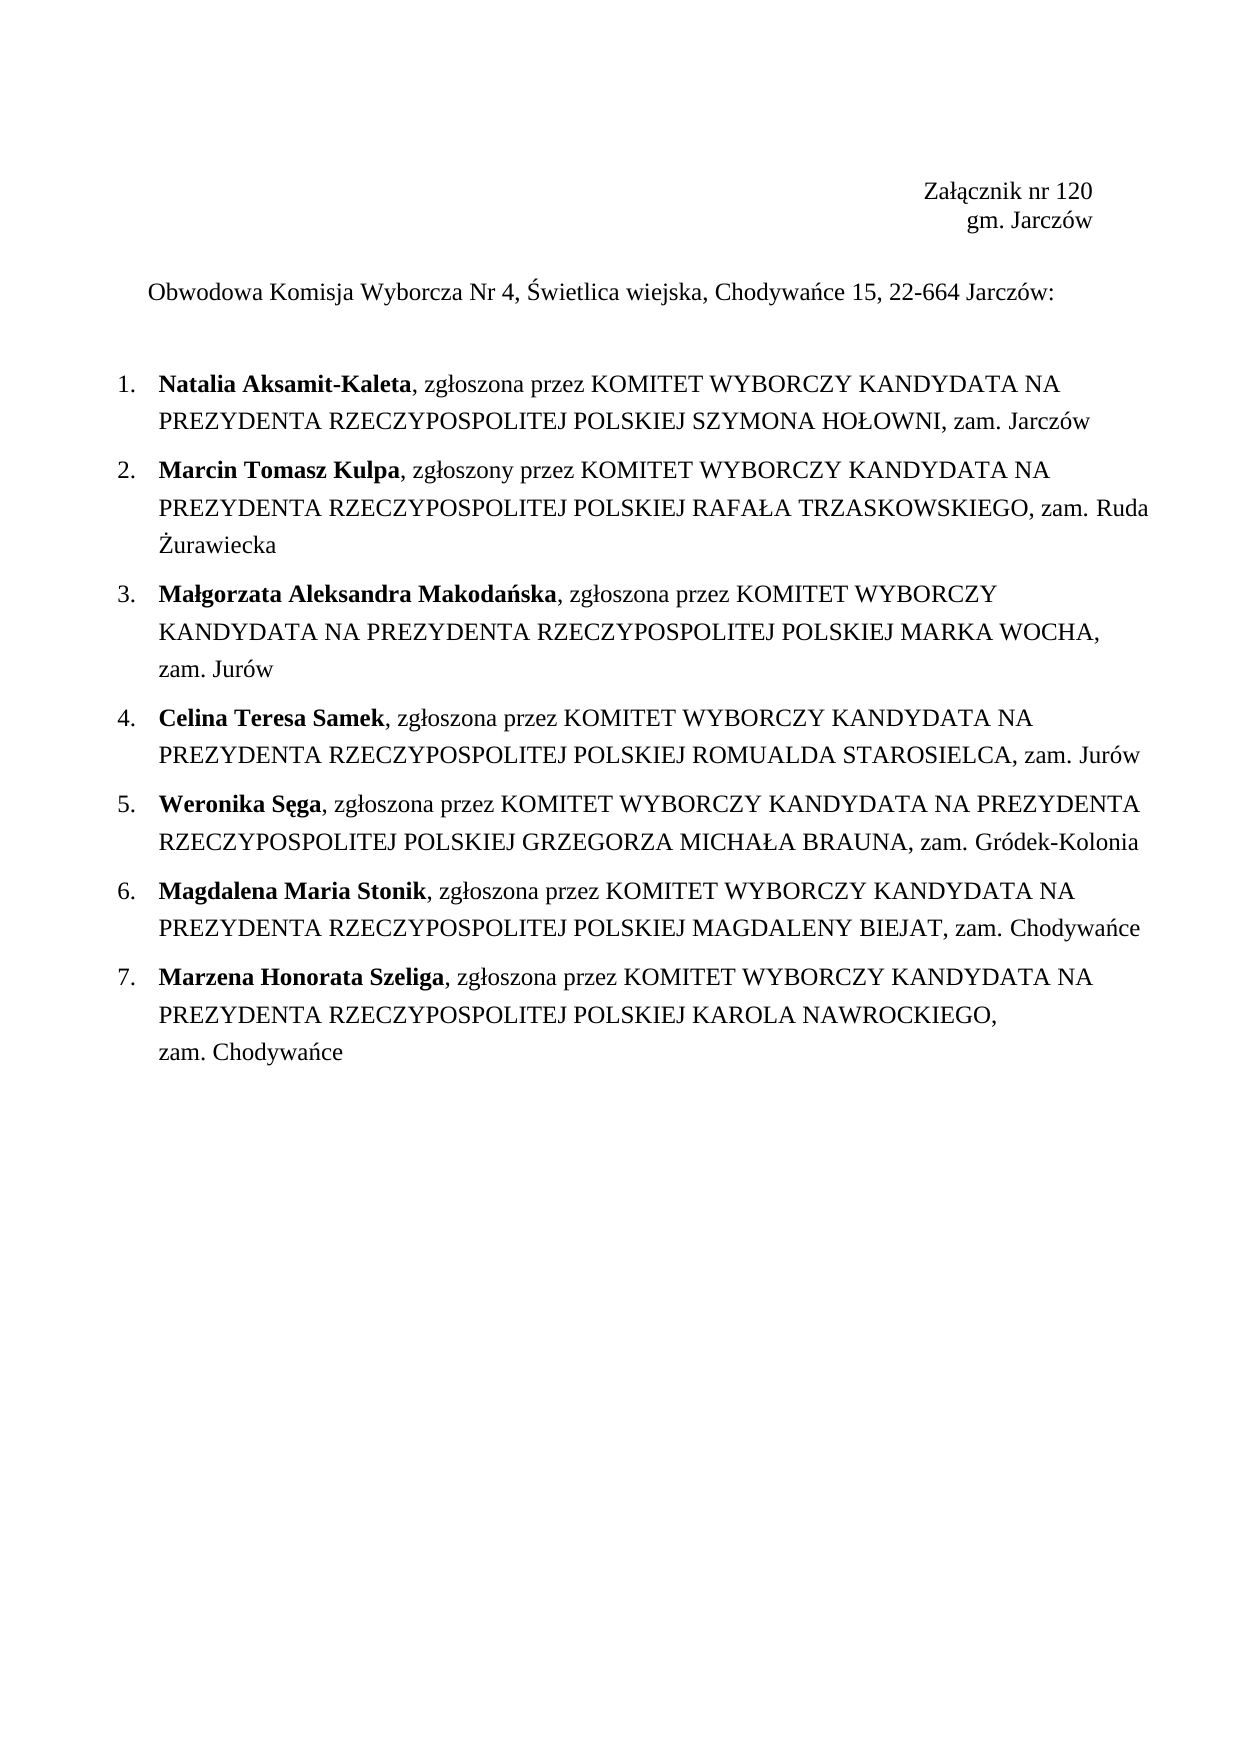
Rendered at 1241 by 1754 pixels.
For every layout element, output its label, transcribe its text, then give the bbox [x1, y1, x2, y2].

table_cell Małgorzata Aleksandra Makodańska, zgłoszona przez KOMITET WYBORCZY KANDYDATA NA PREZYDENTA RZECZYPOSPOLITEJ POLSKIEJ MARKA WOCHA, zam. Jurów [147, 574, 1166, 697]
table_cell Marcin Tomasz Kulpa, zgłoszony przez KOMITET WYBORCZY KANDYDATA NA PREZYDENTA RZECZYPOSPOLITEJ POLSKIEJ RAFAŁA TRZASKOWSKIEGO, zam. Ruda Żurawiecka [147, 450, 1166, 573]
table_cell Weronika Sęga, zgłoszona przez KOMITET WYBORCZY KANDYDATA NA PREZYDENTA RZECZYPOSPOLITEJ POLSKIEJ GRZEGORZA MICHAŁA BRAUNA, zam. Gródek-Kolonia [147, 784, 1166, 870]
table_cell 2. [74, 450, 147, 573]
table_cell Celina Teresa Samek, zgłoszona przez KOMITET WYBORCZY KANDYDATA NA PREZYDENTA RZECZYPOSPOLITEJ POLSKIEJ ROMUALDA STAROSIELCA, zam. Jurów [147, 697, 1166, 784]
table_cell 3. [74, 574, 147, 697]
table_header Natalia Aksamit-Kaleta, zgłoszona przez KOMITET WYBORCZY KANDYDATA NA PREZYDENTA RZECZYPOSPOLITEJ POLSKIEJ SZYMONA HOŁOWNI, zam. Jarczów [147, 363, 1166, 450]
table_cell 5. [74, 784, 147, 870]
text Obwodowa Komisja Wyborcza Nr 4, Świetlica wiejska, Chodywańce 15, 22-664 Jarczów: [148, 277, 1093, 306]
table_cell 4. [74, 697, 147, 784]
table_cell Marzena Honorata Szeliga, zgłoszona przez KOMITET WYBORCZY KANDYDATA NA PREZYDENTA RZECZYPOSPOLITEJ POLSKIEJ KAROLA NAWROCKIEGO, zam. Chodywańce [147, 957, 1166, 1080]
table_cell 7. [74, 957, 147, 1080]
table_header 1. [74, 363, 147, 450]
text Załącznik nr 120 [679, 176, 1093, 205]
text gm. Jarczów [148, 205, 1093, 234]
table_cell 6. [74, 870, 147, 957]
table_cell Magdalena Maria Stonik, zgłoszona przez KOMITET WYBORCZY KANDYDATA NA PREZYDENTA RZECZYPOSPOLITEJ POLSKIEJ MAGDALENY BIEJAT, zam. Chodywańce [147, 870, 1166, 957]
